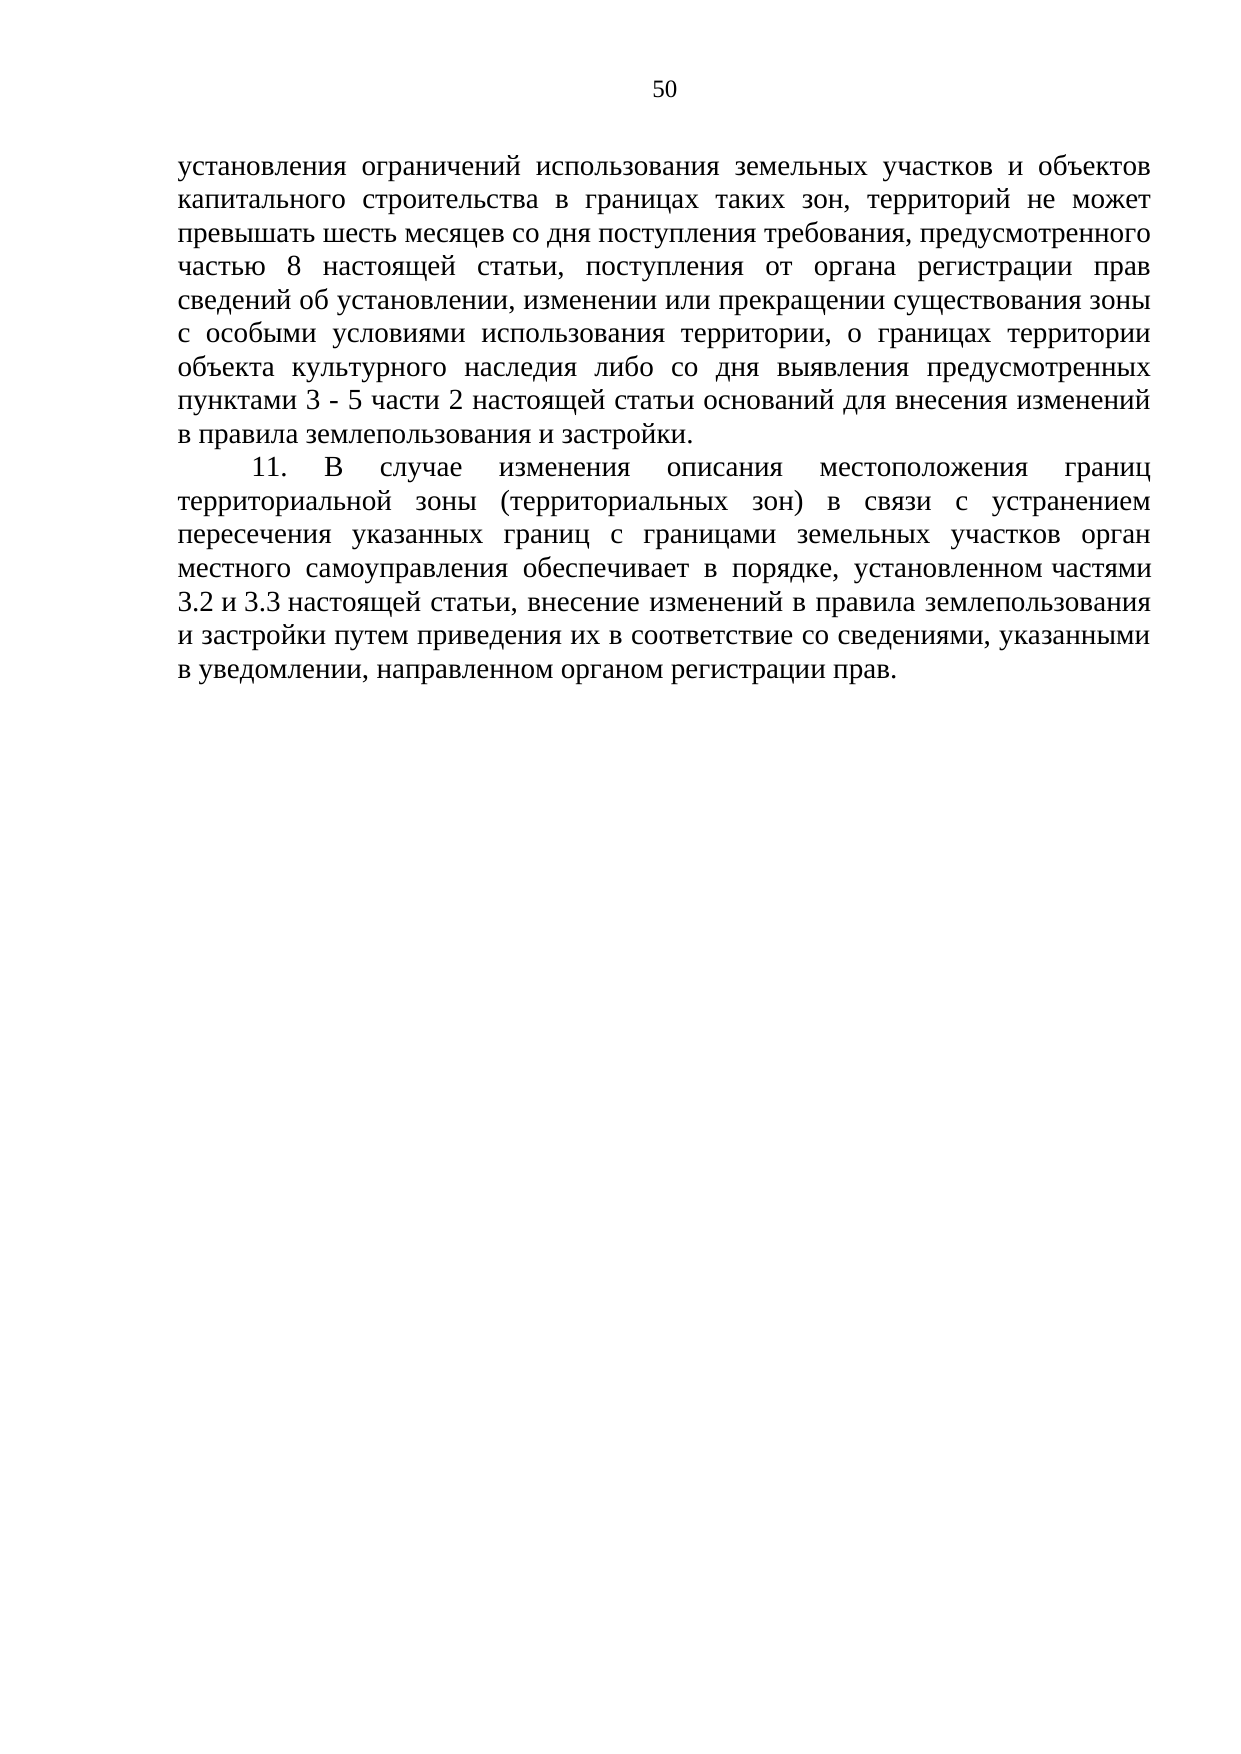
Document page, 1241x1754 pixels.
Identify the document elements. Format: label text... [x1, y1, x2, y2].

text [177, 148, 1152, 449]
text 11. В случае изменения описания местоположения границ территориальной зоны (территориальных зон) в связи с устранением пересечения указанных границ с границами земельных участков орган местного самоуправления обеспечивает в порядке, установленном частями 3.2 и 3.3 настоящей статьи, внесение изменений в правила землепользования и застройки путем приведения их в соответствие со сведениями, указанными в уведомлении, направленном органом регистрации прав. [177, 449, 1152, 684]
